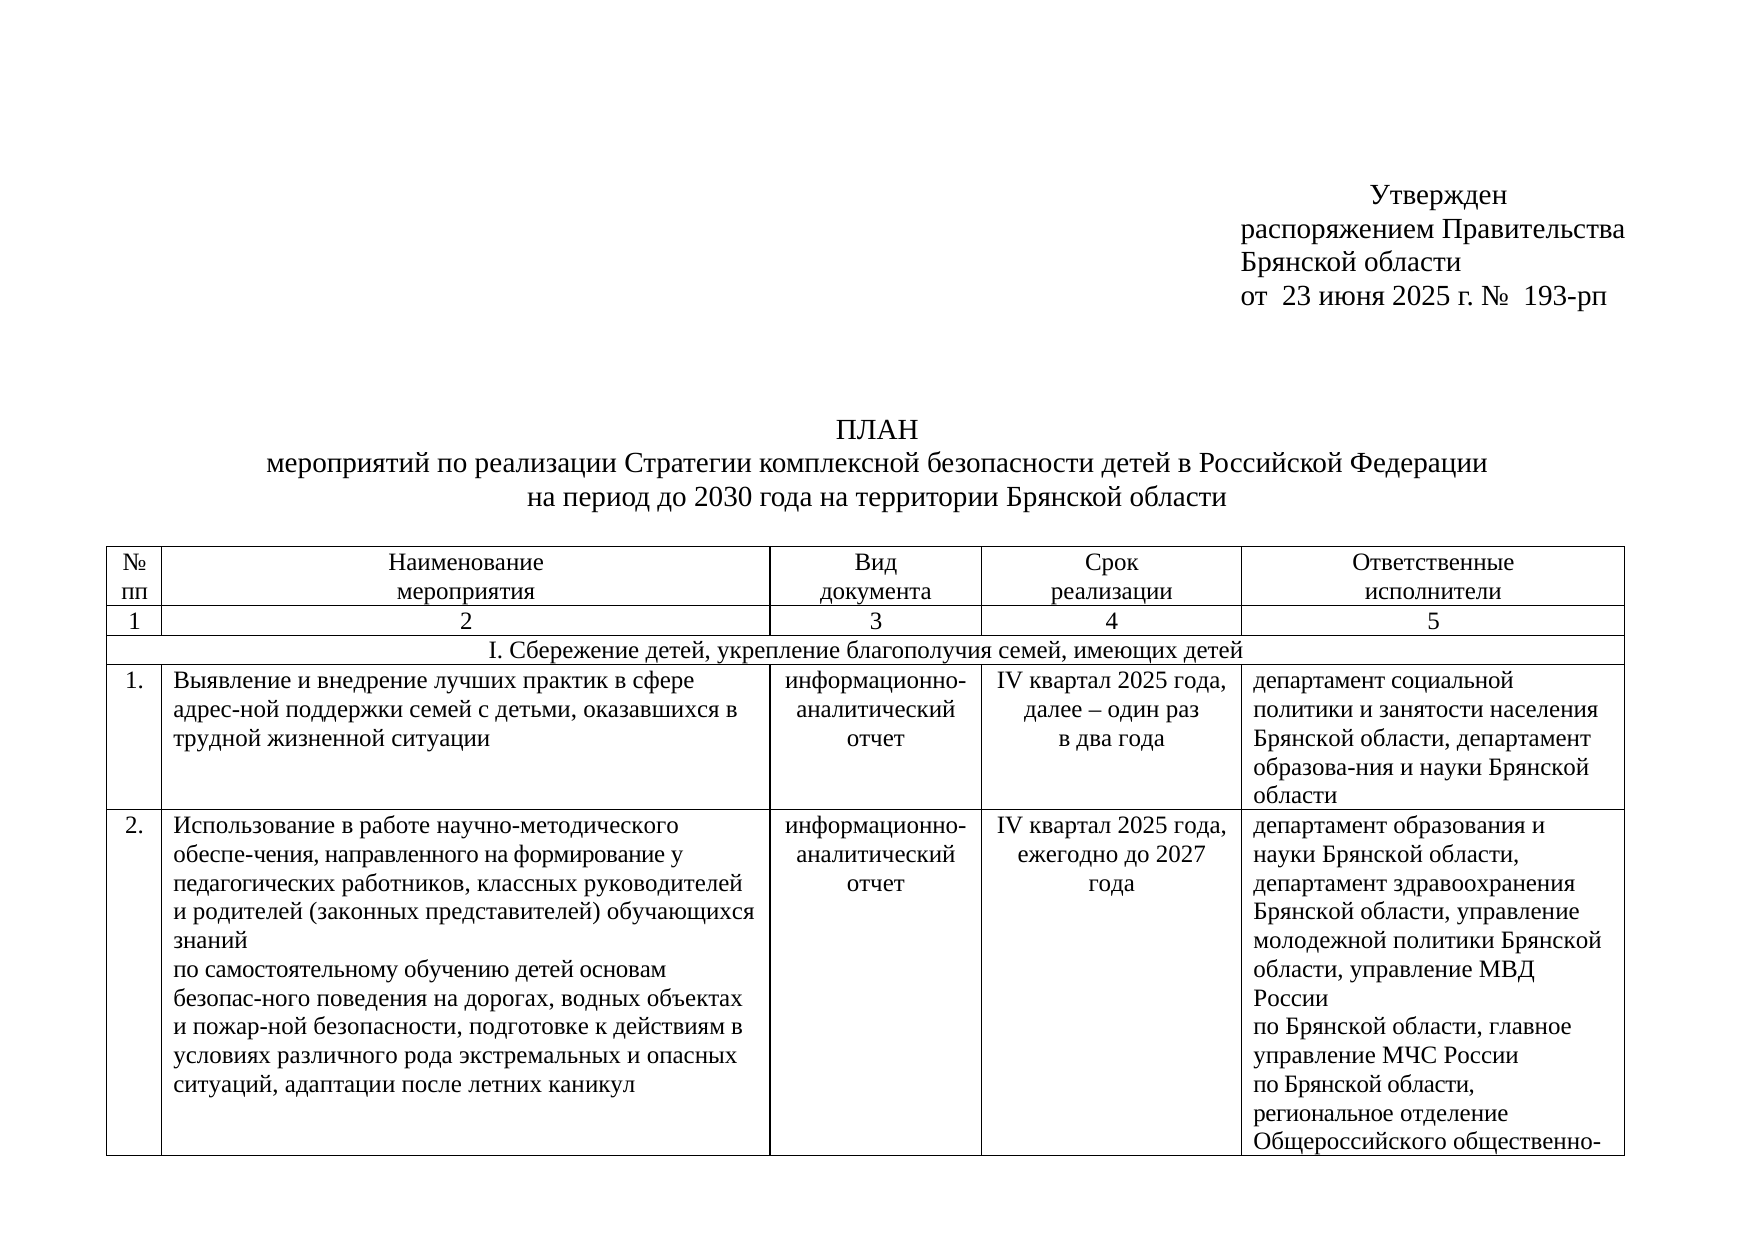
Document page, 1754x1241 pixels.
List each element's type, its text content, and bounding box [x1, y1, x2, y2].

table_cell 2. [107, 810, 161, 1155]
table_cell 1 [107, 606, 161, 634]
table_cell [982, 810, 1241, 1155]
text распоряжением Правительства [1240, 211, 1636, 244]
text от 23 июня 2025 г. № 193-рп [1240, 278, 1636, 311]
table_cell 4 [982, 606, 1241, 634]
table_header Наименование мероприятия [162, 547, 769, 605]
text Брянской области [1240, 244, 1636, 278]
text ПЛАН [118, 412, 1636, 446]
table_cell 1. [107, 665, 161, 809]
table_cell IV квартал 2025 года, далее – один раз в два года [982, 665, 1241, 809]
table_header Вид документа [771, 547, 981, 605]
text Утвержден [1240, 177, 1636, 211]
table_header Ответственные исполнители [1242, 547, 1624, 605]
table_cell 3 [771, 606, 981, 634]
table_cell Выявление и внедрение лучших практик в сфере адрес-ной поддержки семей с детьми, оказавшихся в трудной жизненной ситуации [162, 665, 769, 809]
table_cell I. Сбережение детей, укрепление благополучия семей, имеющих детей [107, 636, 1624, 664]
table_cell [162, 810, 769, 1155]
table_cell информационно-аналитический отчет [771, 665, 981, 809]
text мероприятий по реализации Стратегии комплексной безопасности детей в Российской Федерации [118, 446, 1636, 479]
table_cell 5 [1242, 606, 1624, 634]
table_cell департамент социальной политики и занятости населения Брянской области, департамент образова-ния и науки Брянской области [1242, 665, 1624, 809]
table_header № пп [107, 547, 161, 605]
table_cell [1242, 810, 1624, 1155]
table_header Срок реализации [982, 547, 1241, 605]
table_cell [771, 810, 981, 1155]
text на период до 2030 года на территории Брянской области [118, 479, 1636, 513]
table_cell 2 [162, 606, 769, 634]
